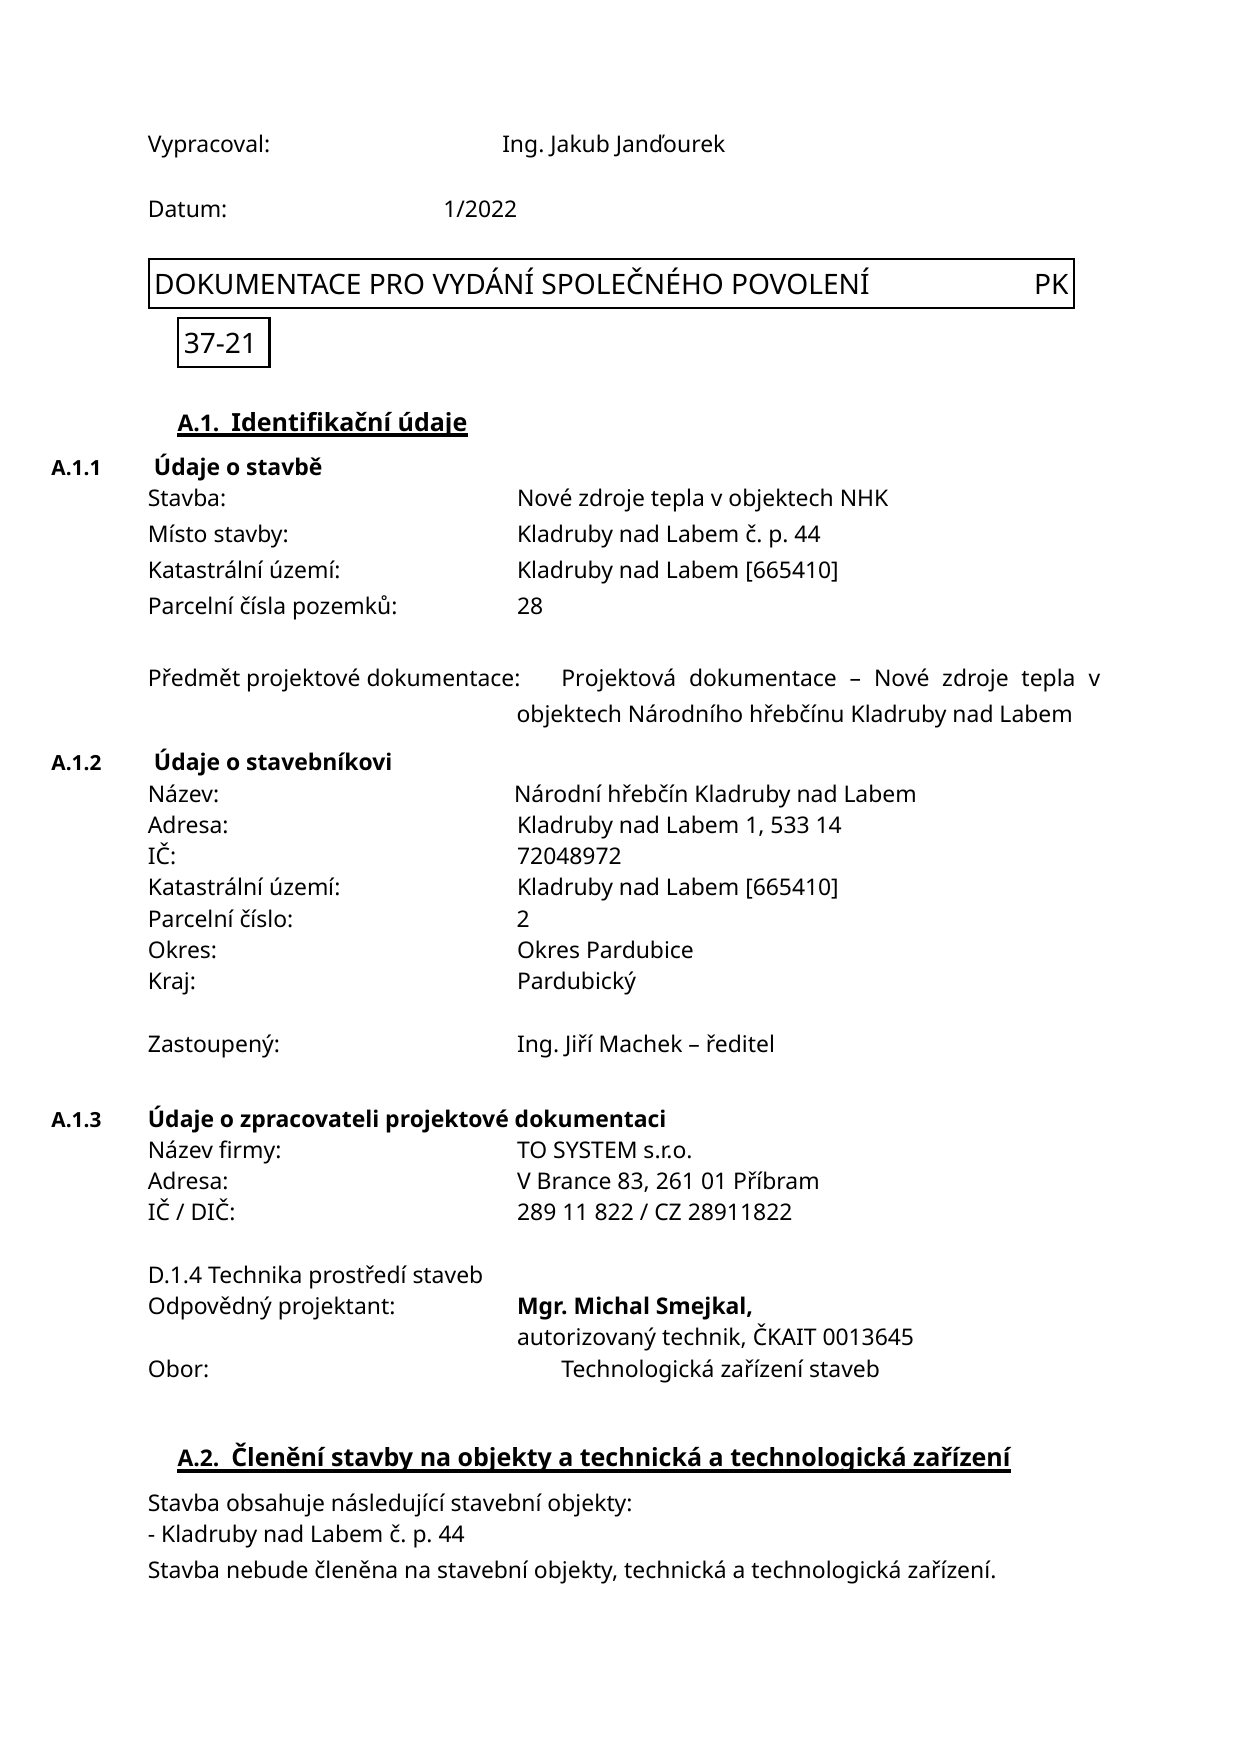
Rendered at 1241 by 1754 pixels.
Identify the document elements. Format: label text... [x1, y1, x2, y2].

text DOKUMENTACE PRO VYDÁNÍ SPOLEČNÉHO POVOLENÍ PK 37-21 [148, 258, 1100, 368]
text Odpovědný projektant: Mgr. Michal Smejkal, [148, 1290, 1100, 1321]
text Adresa: Kladruby nad Labem 1, 533 14 [148, 809, 1100, 840]
text Stavba: Nové zdroje tepla v objektech NHK [148, 482, 1100, 513]
text IČ / DIČ: 289 11 822 / CZ 28911822 [148, 1196, 1100, 1227]
text Datum: 1/2022 [148, 193, 1100, 224]
text Název firmy: TO SYSTEM s.r.o. [148, 1134, 1100, 1165]
subtitle Členění stavby na objekty a technická a technologická zařízení [177, 1440, 1100, 1474]
text Zastoupený: Ing. Jiří Machek – ředitel [148, 1027, 1100, 1059]
text Stavba obsahuje následující stavební objekty: [148, 1487, 1100, 1518]
text - Kladruby nad Labem č. p. 44 [148, 1518, 1100, 1549]
text Předmět projektové dokumentace: Projektová dokumentace – Nové zdroje tepla v objektech Národního hřebčínu Kladruby nad Labem [148, 662, 1100, 729]
text Katastrální území: Kladruby nad Labem [665410] [148, 554, 1100, 585]
subtitle Údaje o stavebníkovi [51, 746, 1100, 777]
text Místo stavby: Kladruby nad Labem č. p. 44 [148, 518, 1100, 549]
text Katastrální území: Kladruby nad Labem [665410] [148, 871, 1100, 902]
text Vypracoval: Ing. Jakub Janďourek [148, 128, 1100, 159]
text Stavba nebude členěna na stavební objekty, technická a technologická zařízení. [148, 1554, 1100, 1585]
text IČ: 72048972 [148, 840, 1100, 871]
text Okres: Okres Pardubice [148, 934, 1100, 965]
subtitle Identifikační údaje [177, 404, 1100, 438]
text Obor: Technologická zařízení staveb [148, 1352, 1100, 1384]
text Parcelní čísla pozemků: 28 [148, 590, 1100, 621]
text Název: Národní hřebčín Kladruby nad Labem [148, 777, 1100, 809]
subtitle Údaje o zpracovateli projektové dokumentaci [51, 1102, 1100, 1134]
text autorizovaný technik, ČKAIT 0013645 [148, 1321, 1100, 1352]
subtitle Údaje o stavbě [51, 451, 1100, 482]
text D.1.4 Technika prostředí staveb [148, 1259, 1100, 1290]
text Parcelní číslo: 2 [148, 902, 1100, 934]
text Adresa: V Brance 83, 261 01 Příbram [148, 1165, 1100, 1196]
text Kraj: Pardubický [148, 965, 1100, 996]
